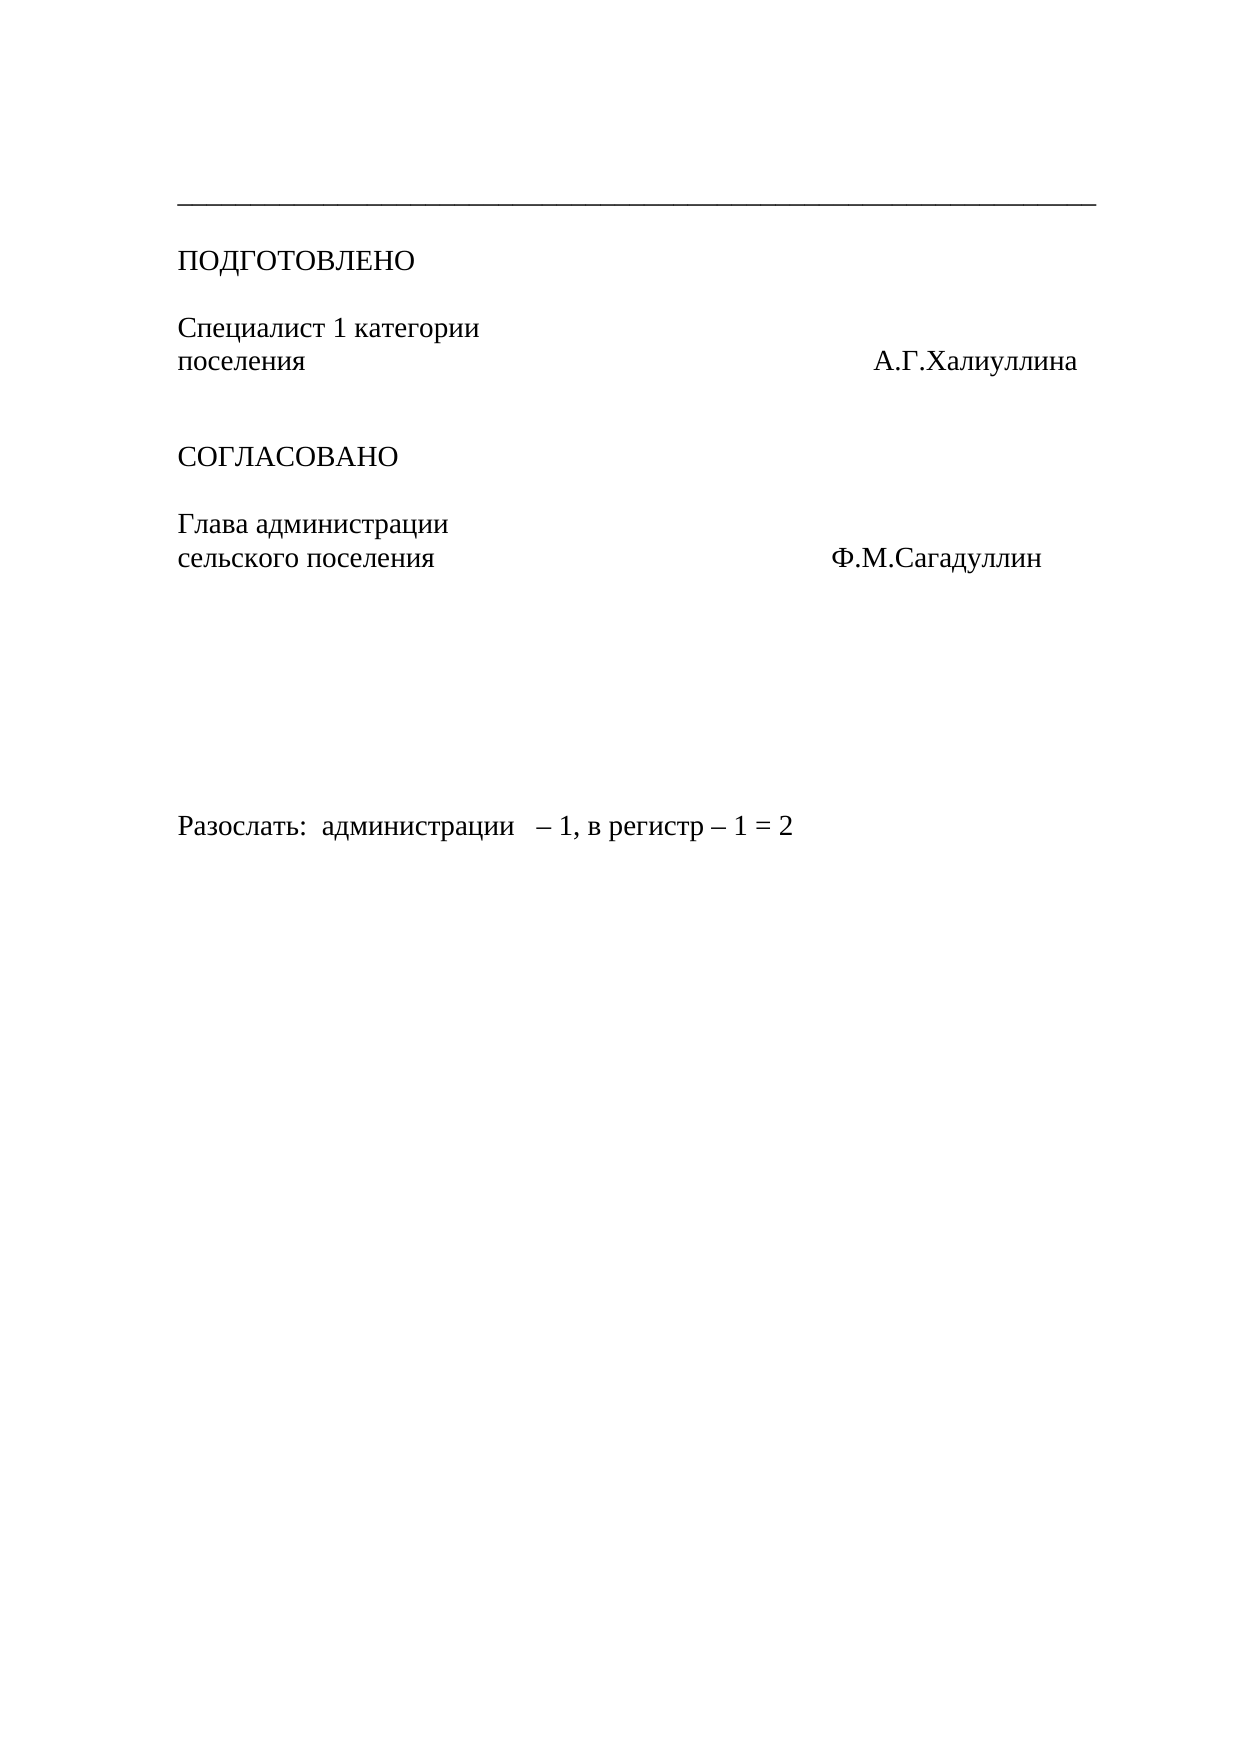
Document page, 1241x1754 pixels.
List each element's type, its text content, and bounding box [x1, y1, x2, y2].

text ПОДГОТОВЛЕНО [177, 243, 1152, 276]
text _______________________________________________________________ [177, 176, 1152, 209]
text Глава администрации [177, 506, 1152, 540]
text Специалист 1 категории [177, 310, 1152, 343]
text СОГЛАСОВАНО [177, 439, 1152, 473]
text Разослать: администрации – 1, в регистр – 1 = 2 [177, 808, 1152, 842]
text сельского поселения Ф.М.Сагадуллин [177, 540, 1152, 573]
text поселения А.Г.Халиуллина [177, 343, 1152, 377]
